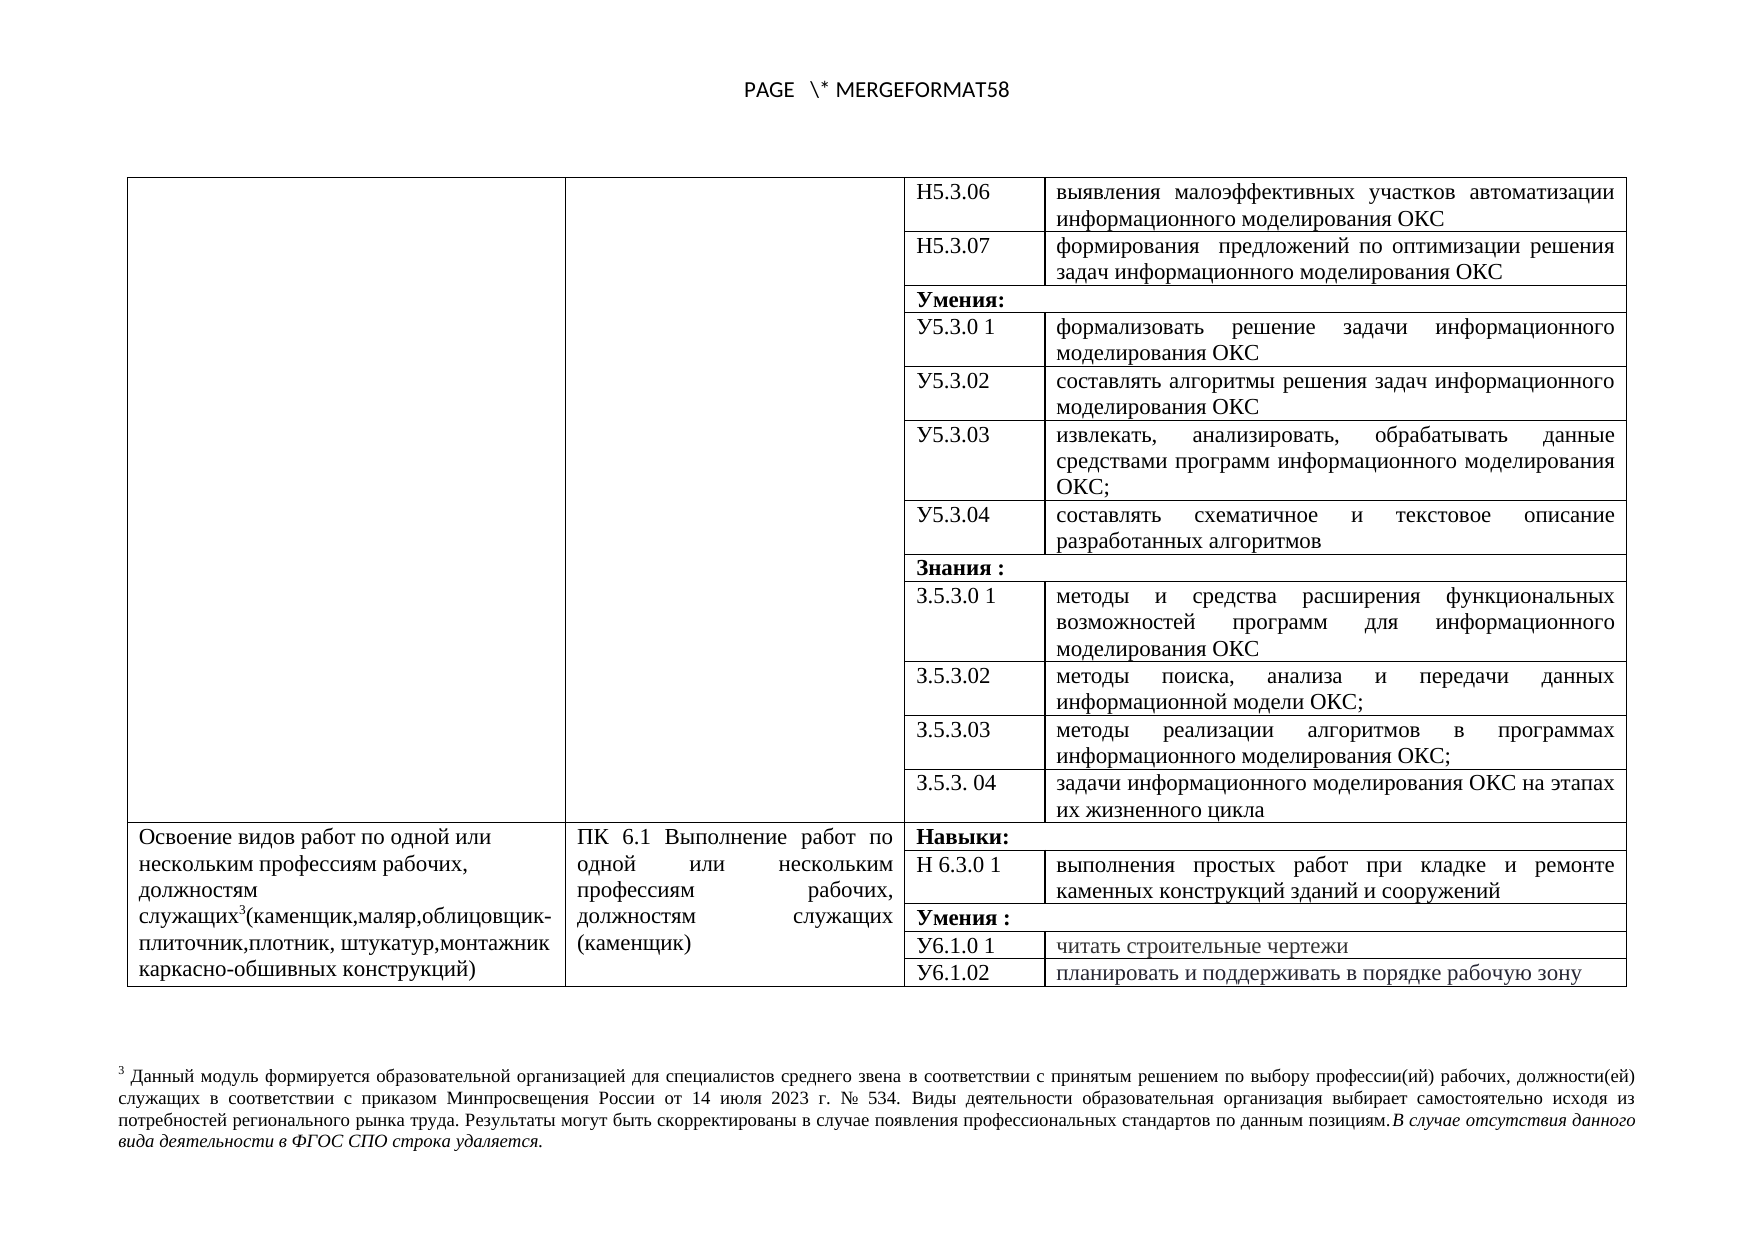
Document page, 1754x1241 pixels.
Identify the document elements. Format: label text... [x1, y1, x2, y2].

table_cell У6.1.02 [905, 959, 1044, 986]
table_cell Знания : [905, 555, 1626, 581]
table_cell Н5.3.06 [905, 178, 1044, 231]
table_cell Н 6.3.0 1 [905, 851, 1044, 903]
table_cell Умения: [905, 286, 1626, 312]
table_cell У5.3.04 [905, 501, 1044, 553]
table_cell У6.1.0 1 [905, 932, 1044, 958]
table_cell выполнения простых работ при кладке и ремонте каменных конструкций зданий и сооружений [1046, 851, 1626, 903]
table_cell З.5.3. 04 [905, 770, 1044, 822]
table_cell З.5.3.02 [905, 662, 1044, 715]
table_cell планировать и поддерживать в порядке рабочую зону [1046, 959, 1626, 986]
table_cell методы поиска, анализа и передачи данных информационной модели ОКС; [1046, 662, 1626, 715]
table_cell формализовать решение задачи информационного моделирования ОКС [1046, 313, 1626, 366]
table_cell методы и средства расширения функциональных возможностей программ для информационного моделирования ОКС [1046, 582, 1626, 661]
table_cell У5.3.03 [905, 421, 1044, 500]
table_cell У5.3.0 1 [905, 313, 1044, 366]
table_cell выявления малоэффективных участков автоматизации информационного моделирования ОКС [1046, 178, 1626, 231]
table_cell Освоение видов работ по одной или нескольким профессиям рабочих, должностям служащих(каменщик,маляр,облицовщик-плиточник,плотник, штукатур,монтажник каркасно-обшивных конструкций) [128, 823, 565, 986]
table_cell ПК 6.1 Выполнение работ по одной или нескольким профессиям рабочих, должностям служащих (каменщик) [566, 823, 904, 986]
table_cell З.5.3.0 1 [905, 582, 1044, 661]
table_cell читать строительные чертежи [1046, 932, 1626, 958]
table_cell формирования предложений по оптимизации решения задач информационного моделирования ОКС [1046, 232, 1626, 285]
table_cell составлять схематичное и текстовое описание разработанных алгоритмов [1046, 501, 1626, 553]
table_cell З.5.3.03 [905, 716, 1044, 768]
table_cell извлекать, анализировать, обрабатывать данные средствами программ информационного моделирования ОКС; [1046, 421, 1626, 500]
table_cell У5.3.02 [905, 367, 1044, 419]
table_cell Н5.3.07 [905, 232, 1044, 285]
table_cell Навыки: [905, 823, 1626, 849]
table_cell составлять алгоритмы решения задач информационного моделирования ОКС [1046, 367, 1626, 419]
table_cell методы реализации алгоритмов в программах информационного моделирования ОКС; [1046, 716, 1626, 768]
table_cell задачи информационного моделирования ОКС на этапах их жизненного цикла [1046, 770, 1626, 822]
table_cell Умения : [905, 904, 1626, 931]
